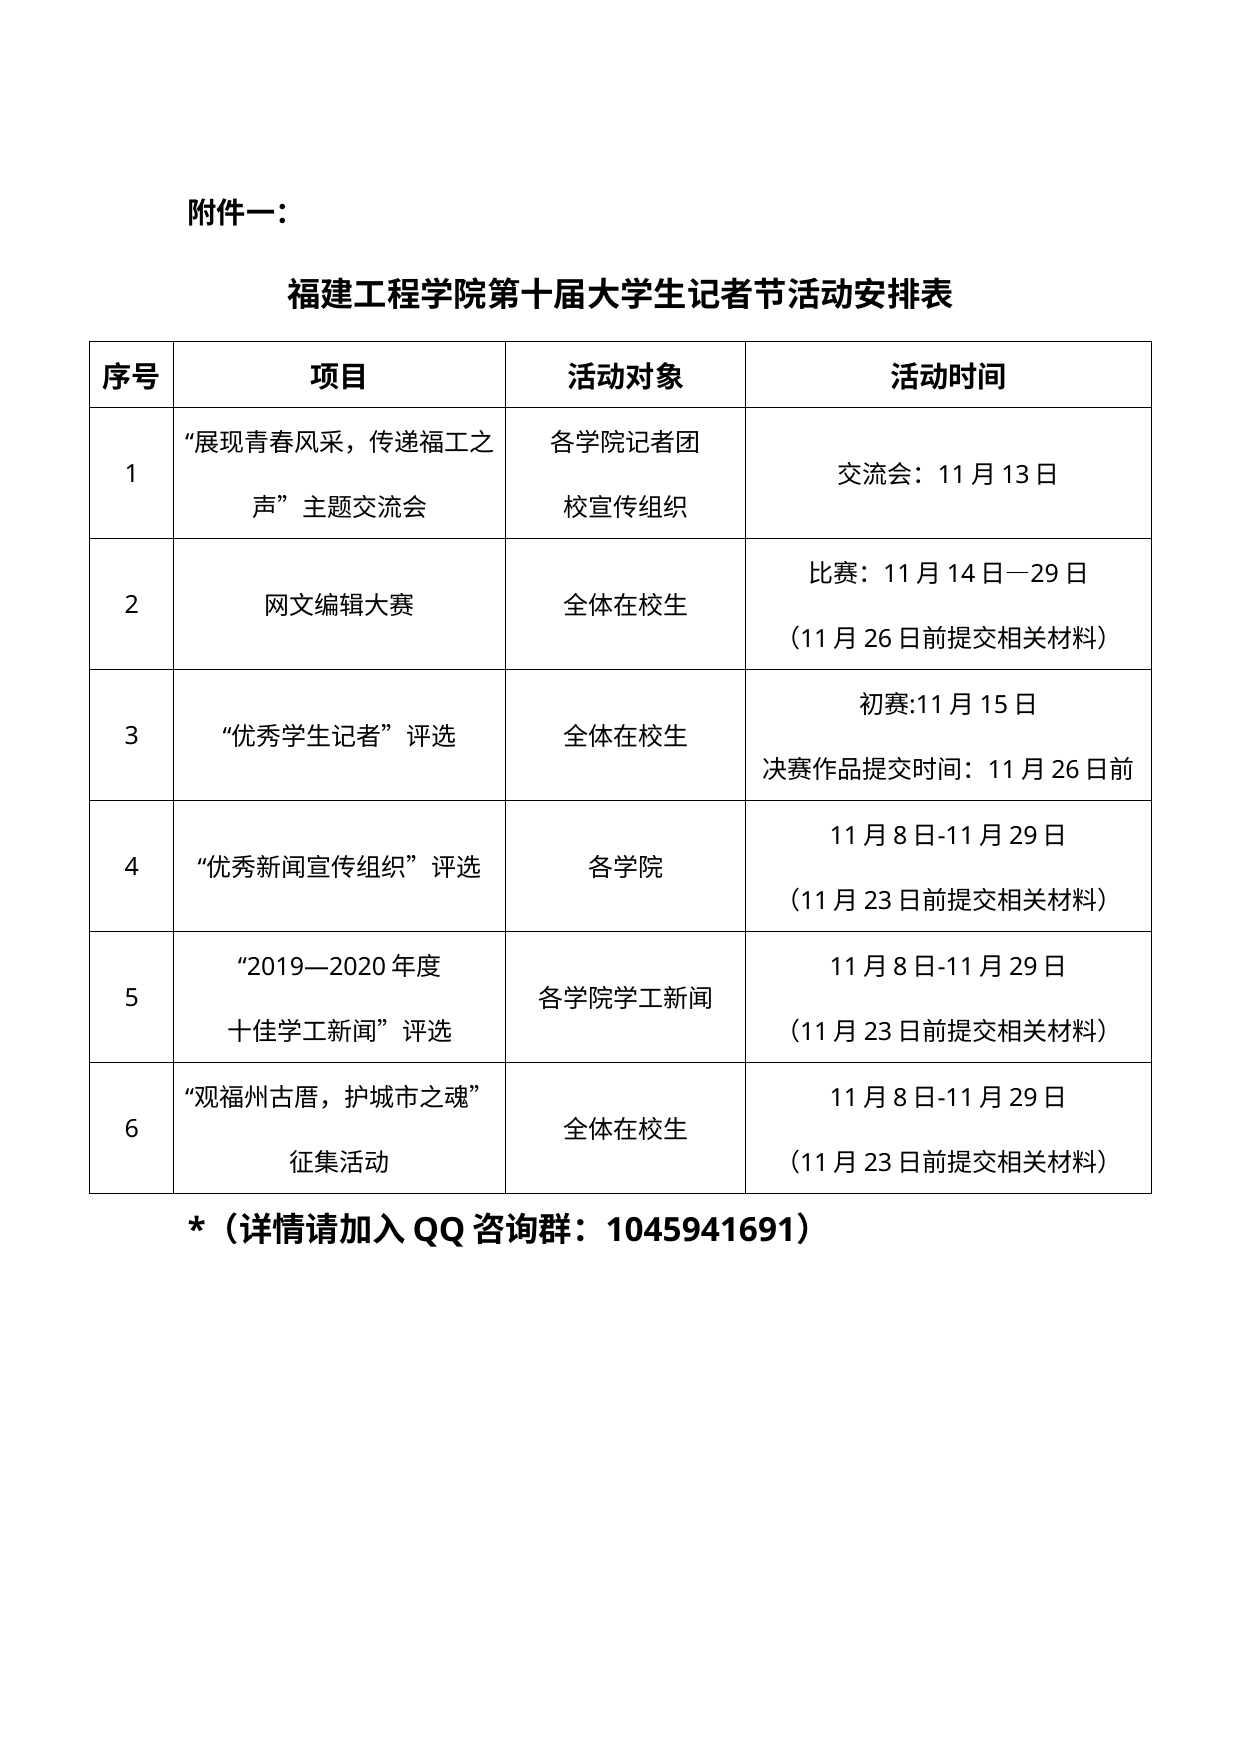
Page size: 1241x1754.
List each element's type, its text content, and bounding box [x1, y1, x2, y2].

table_header 项目 [174, 342, 505, 407]
table_cell 各学院 [506, 801, 745, 931]
table_cell 比赛：11月14日—29日 （11月26日前提交相关材料） [746, 539, 1151, 669]
table_cell 网文编辑大赛 [174, 539, 505, 669]
table_cell 各学院记者团 校宣传组织 [506, 408, 745, 538]
table_cell 全体在校生 [506, 539, 745, 669]
table_header 活动时间 [746, 342, 1151, 407]
table_cell 初赛:11月15日 决赛作品提交时间：11月26日前 [746, 670, 1151, 800]
table_cell “展现青春风采，传递福工之声”主题交流会 [174, 408, 505, 538]
table_cell 11月8日-11月29日 （11月23日前提交相关材料） [746, 801, 1151, 931]
table_cell 3 [90, 670, 173, 800]
text *（详情请加入QQ咨询群：1045941691） [187, 1194, 1053, 1259]
table_cell 全体在校生 [506, 670, 745, 800]
table_cell 交流会：11月13日 [746, 408, 1151, 538]
table_cell 4 [90, 801, 173, 931]
table_cell “观福州古厝，护城市之魂”征集活动 [174, 1063, 505, 1193]
table_header 序号 [90, 342, 173, 407]
table_cell 11月8日-11月29日 （11月23日前提交相关材料） [746, 932, 1151, 1062]
table_cell 2 [90, 539, 173, 669]
table_header 活动对象 [506, 342, 745, 407]
table_cell 1 [90, 408, 173, 538]
text 福建工程学院第十届大学生记者节活动安排表 [187, 259, 1053, 324]
table_cell 5 [90, 932, 173, 1062]
table_cell “2019—2020年度 十佳学工新闻”评选 [174, 932, 505, 1062]
table_cell “优秀新闻宣传组织”评选 [174, 801, 505, 931]
table_cell 各学院学工新闻 [506, 932, 745, 1062]
text 附件一： [187, 178, 1053, 243]
table_cell “优秀学生记者”评选 [174, 670, 505, 800]
table_cell 全体在校生 [506, 1063, 745, 1193]
table_cell 6 [90, 1063, 173, 1193]
table_cell 11月8日-11月29日 （11月23日前提交相关材料） [746, 1063, 1151, 1193]
